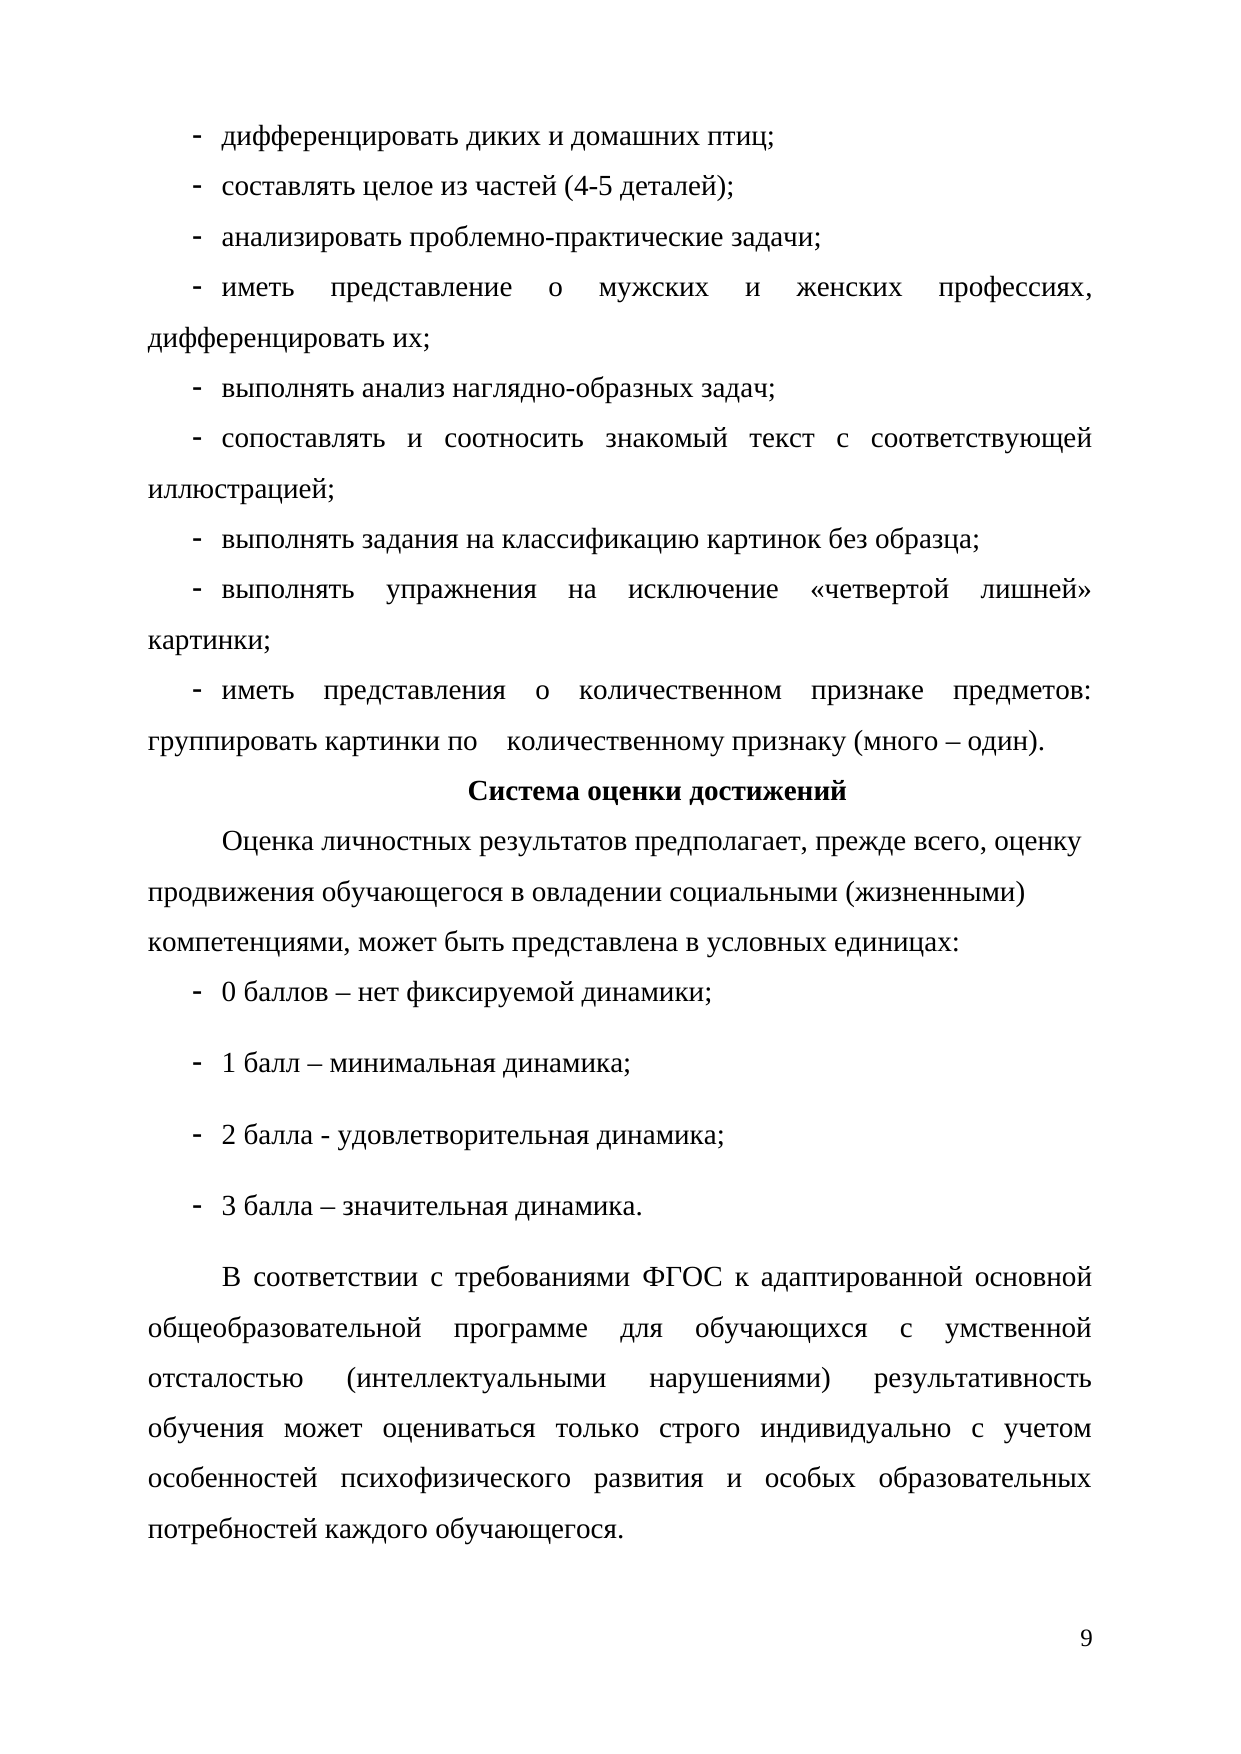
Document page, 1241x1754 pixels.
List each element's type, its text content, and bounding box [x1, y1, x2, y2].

list сопоставлять и соотносить знакомый текст с соответствующей иллюстрацией; [148, 421, 1092, 504]
list выполнять анализ наглядно-образных задач; [148, 370, 1092, 404]
list выполнять задания на классификацию картинок без образца; [148, 521, 1092, 555]
list 0 баллов – нет фиксируемой динамики; [148, 974, 1092, 1008]
list иметь представление о мужских и женских профессиях, дифференцировать их; [148, 269, 1092, 353]
list иметь представления о количественном признаке предметов: группировать картинки по количественному признаку (много – один). [148, 672, 1092, 756]
text Система оценки достижений [148, 773, 1092, 807]
list 3 балла – значительная динамика. [148, 1188, 1092, 1222]
list составлять целое из частей (4-5 деталей); [148, 168, 1092, 202]
text В соответствии с требованиями ФГОС к адаптированной основной общеобразовательной программе для обучающихся с умственной отсталостью (интеллектуальными нарушениями) результативность обучения может оцениваться только строго индивидуально с учетом особенностей психофизического развития и особых образовательных потребностей каждого обучающегося. [148, 1259, 1092, 1544]
list выполнять упражнения на исключение «четвертой лишней» картинки; [148, 572, 1092, 656]
list 1 балл – минимальная динамика; [148, 1046, 1092, 1079]
text Оценка личностных результатов предполагает, прежде всего, оценку продвижения обучающегося в овладении социальными (жизненными) компетенциями, может быть представлена в условных единицах: [148, 823, 1092, 958]
list 2 балла - удовлетворительная динамика; [148, 1117, 1092, 1151]
list дифференцировать диких и домашних птиц; [148, 118, 1092, 152]
list анализировать проблемно-практические задачи; [148, 219, 1092, 253]
